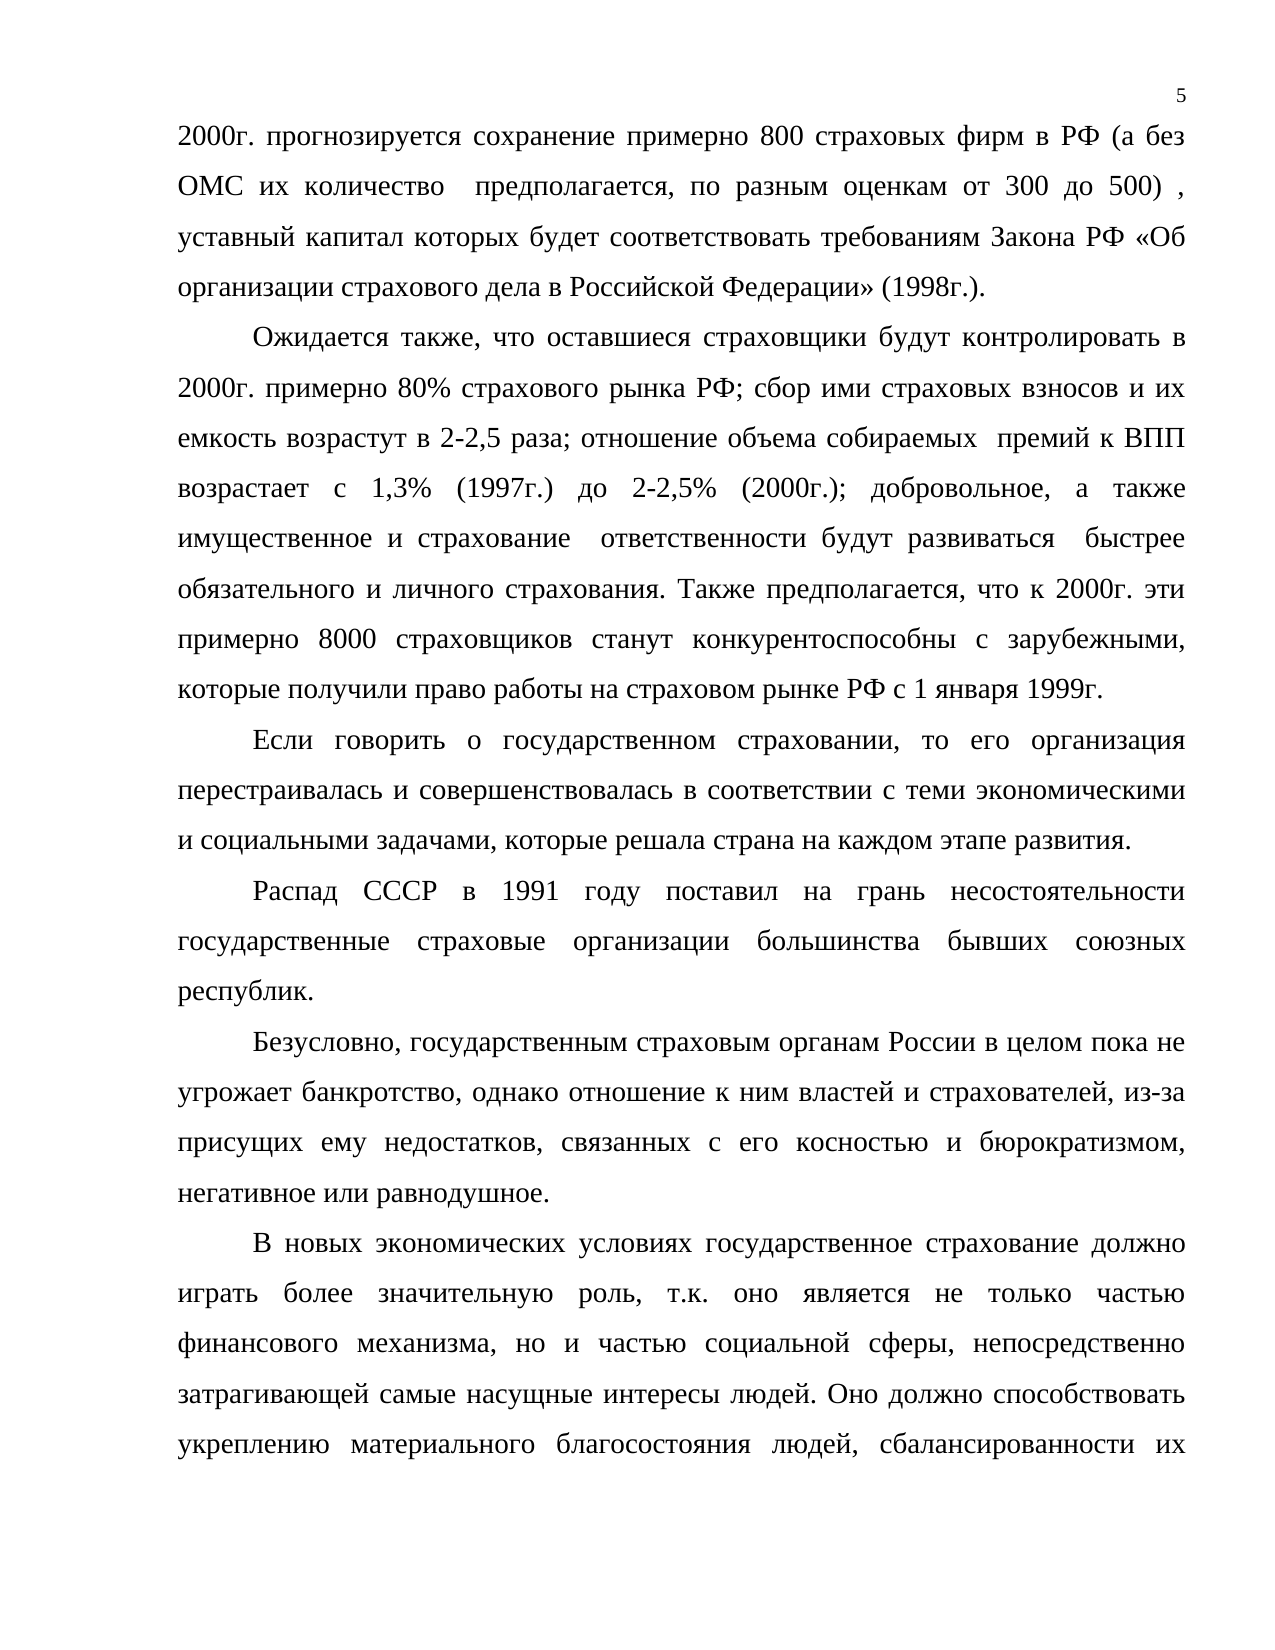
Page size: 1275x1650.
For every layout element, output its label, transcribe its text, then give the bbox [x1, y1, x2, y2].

text Распад СССР в 1991 году поставил на грань несостоятельности государственные страховые организации большинства бывших союзных республик. [177, 873, 1186, 1007]
text Если говорить о государственном страховании, то его организация перестраивалась и совершенствовалась в соответствии с теми экономическими и социальными задачами, которые решала страна на каждом этапе развития. [177, 722, 1186, 856]
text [177, 118, 1186, 303]
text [177, 1225, 1186, 1460]
text Безусловно, государственным страховым органам России в целом пока не угрожает банкротство, однако отношение к ним властей и страхователей, из-за присущих ему недостатков, связанных с его косностью и бюрократизмом, негативное или равнодушное. [177, 1024, 1186, 1208]
text Ожидается также, что оставшиеся страховщики будут контролировать в 2000г. примерно 80% страхового рынка РФ; сбор ими страховых взносов и их емкость возрастут в 2-2,5 раза; отношение объема собираемых премий к ВПП возрастает с 1,3% (1997г.) до 2-2,5% (2000г.); добровольное, а также имущественное и страхование ответственности будут развиваться быстрее обязательного и личного страхования. Также предполагается, что к 2000г. эти примерно 8000 страховщиков станут конкурентоспособны с зарубежными, которые получили право работы на страховом рынке РФ с 1 января 1999г. [177, 319, 1186, 705]
